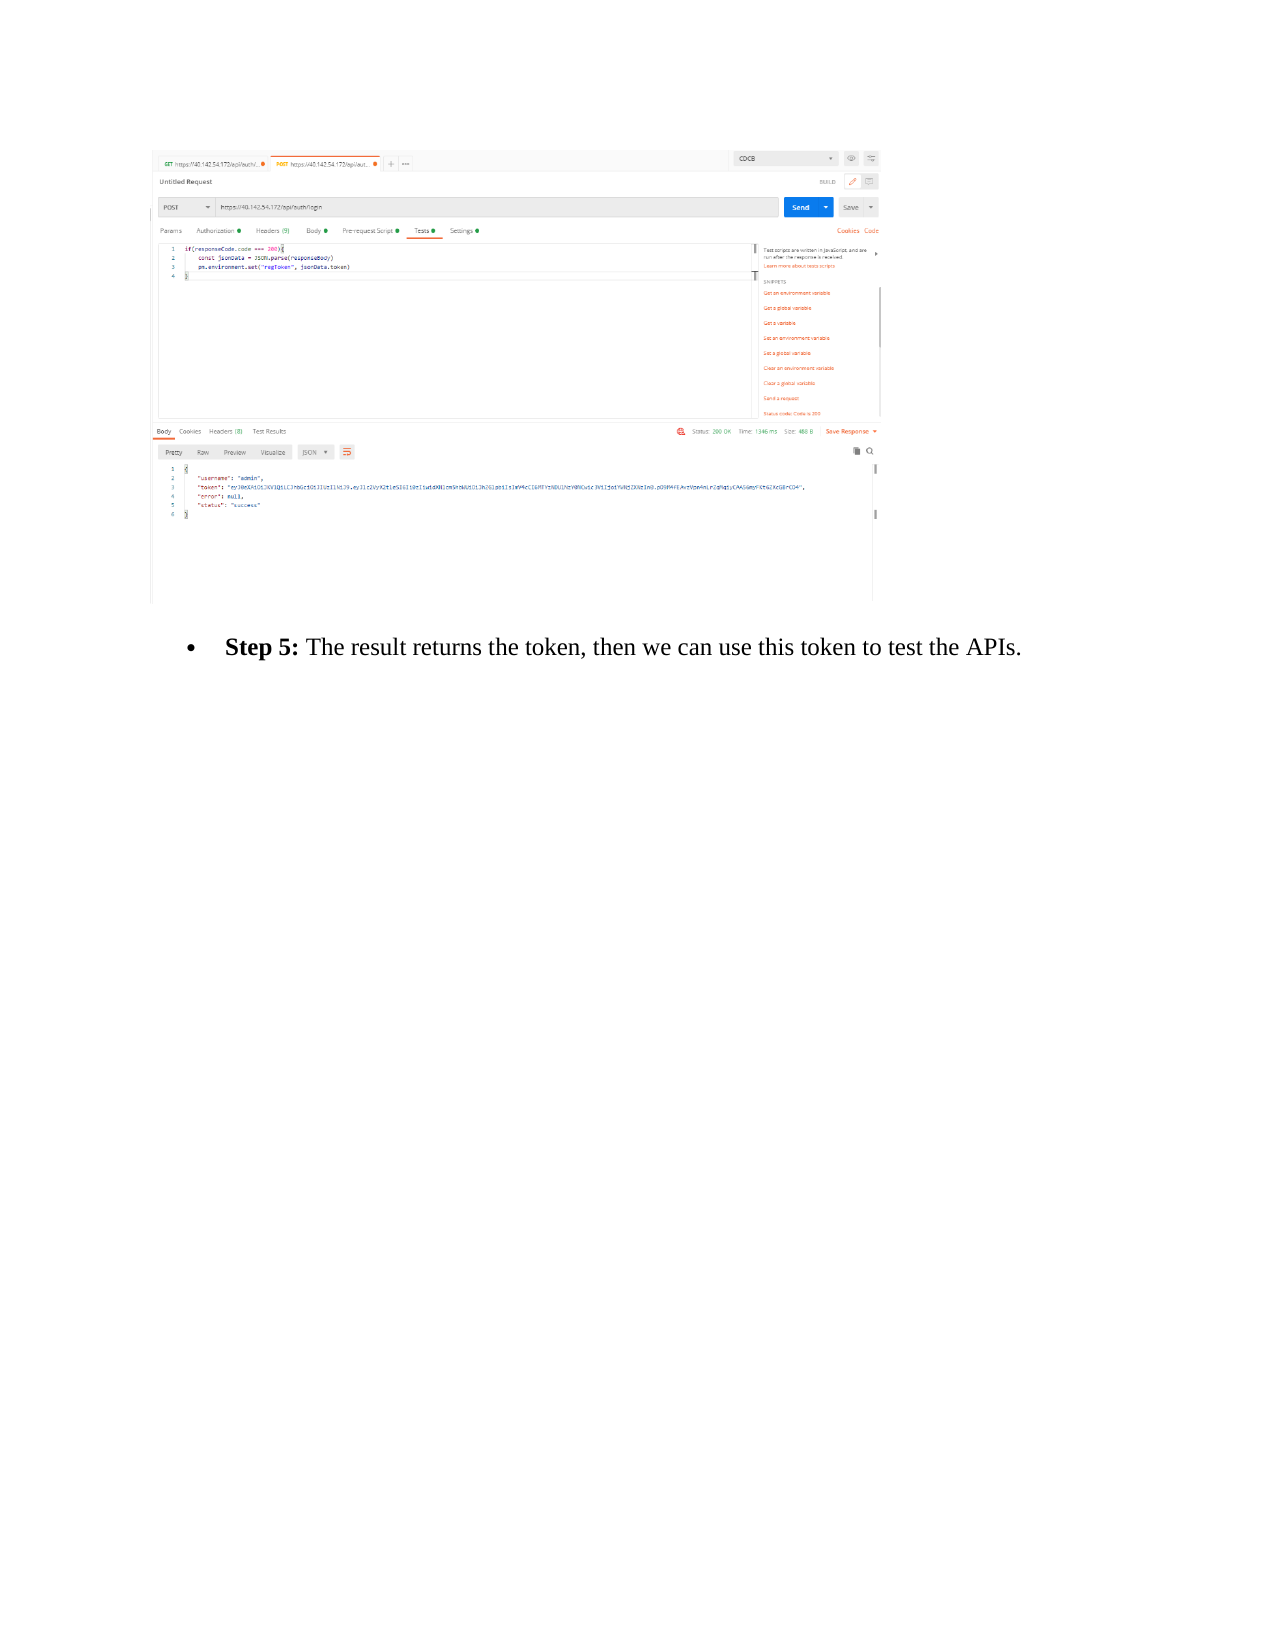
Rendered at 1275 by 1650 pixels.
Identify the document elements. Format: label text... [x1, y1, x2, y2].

list Step 5: The result returns the token, then we can use this token to test the APIs. [187, 632, 1125, 661]
picture [150, 150, 881, 604]
